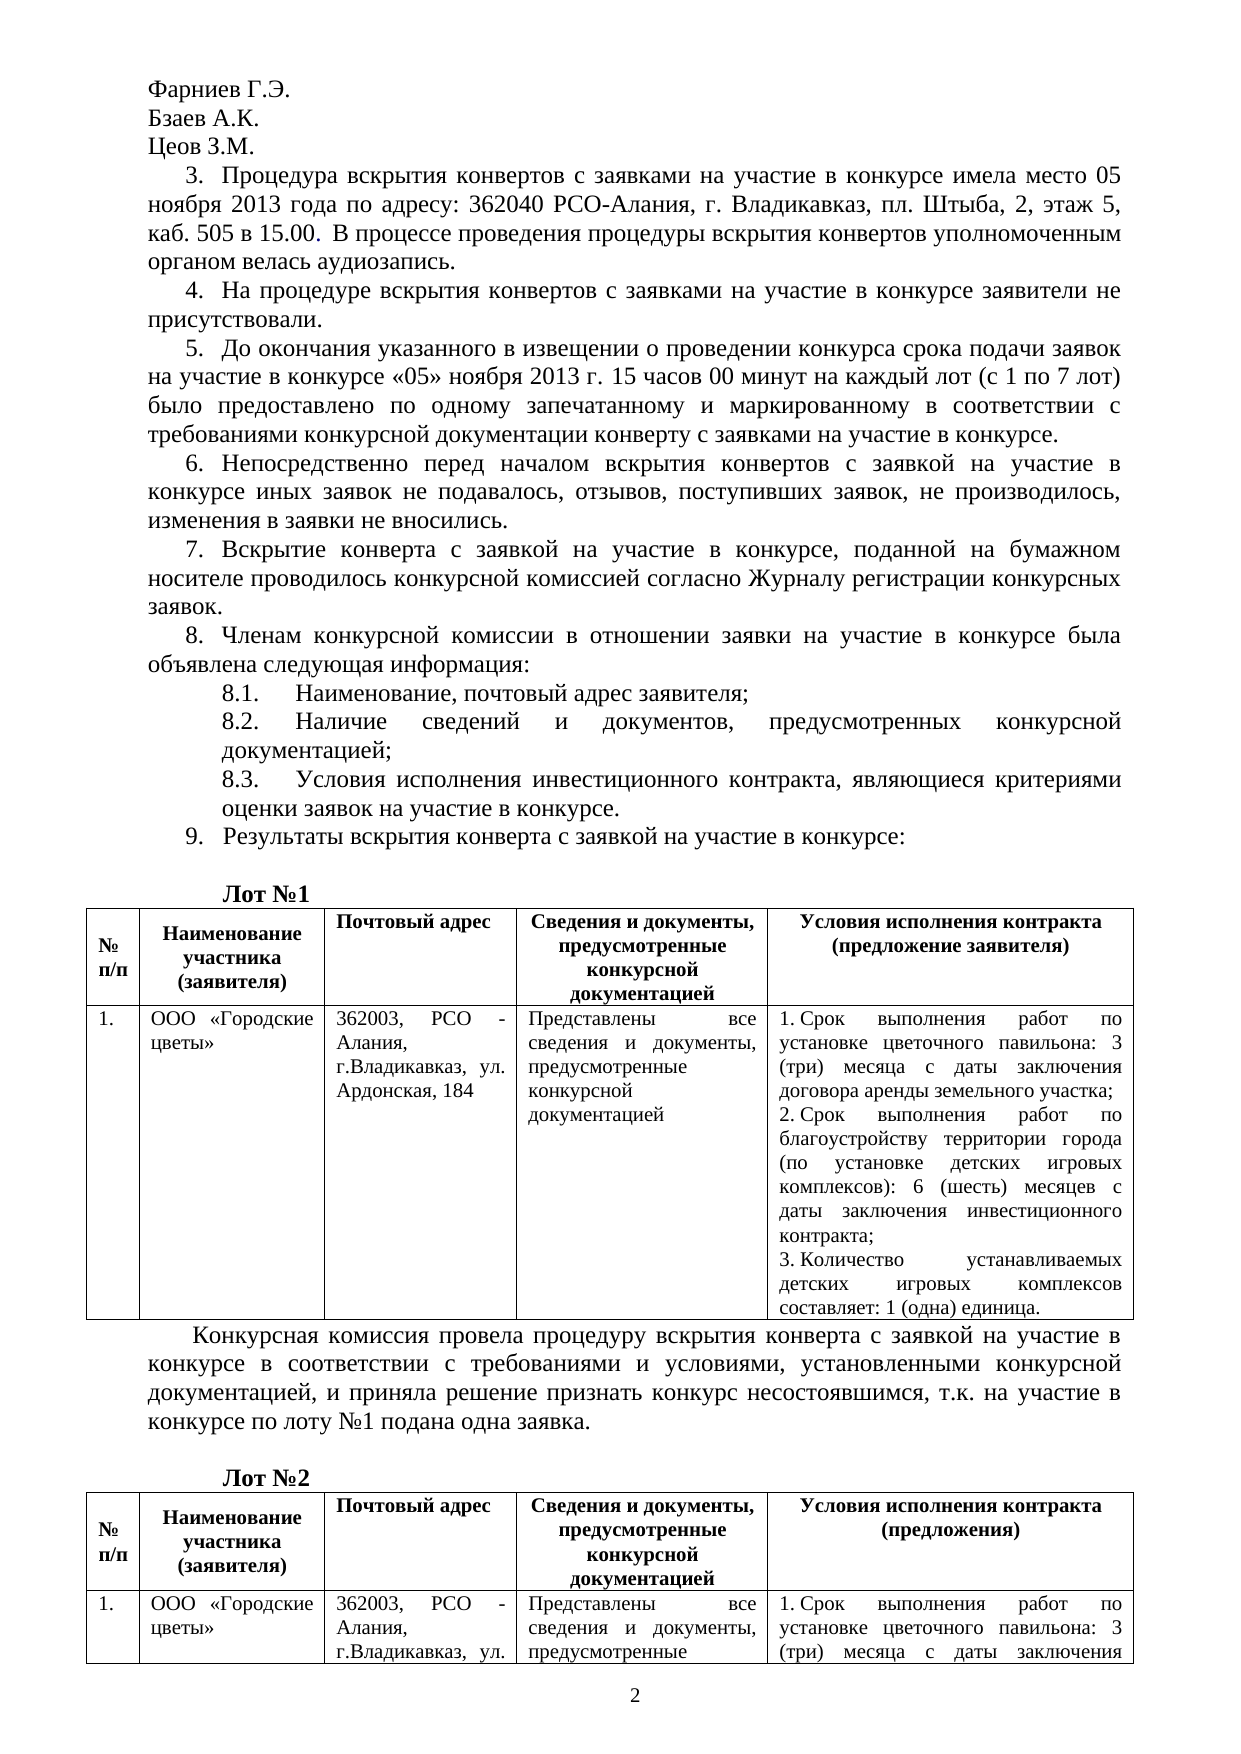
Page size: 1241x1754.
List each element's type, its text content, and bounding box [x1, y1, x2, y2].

table_cell 1. [87, 1006, 139, 1319]
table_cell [517, 1591, 767, 1663]
list На процедуре вскрытия конвертов с заявками на участие в конкурсе заявители не присутствовали. [148, 275, 1122, 333]
table_cell 1. [87, 1591, 139, 1663]
list Наименование, почтовый адрес заявителя; [222, 678, 1122, 706]
list Процедура вскрытия конвертов с заявками на участие в конкурсе имела место 05 ноября 2013 года по адресу: 362040 РСО-Алания, г. Владикавказ, пл. Штыба, 2, этаж 5, каб. 505 в 15.00. В процессе проведения процедуры вскрытия конвертов уполномоченным органом велась аудиозапись. [148, 160, 1122, 275]
list Непосредственно перед началом вскрытия конвертов с заявкой на участие в конкурсе иных заявок не подавалось, отзывов, поступивших заявок, не производилось, изменения в заявки не вносились. [148, 448, 1122, 534]
table_header Сведения и документы, предусмотренные конкурсной документацией [517, 1493, 767, 1589]
table_cell Представлены все сведения и документы, предусмотренные конкурсной документацией [517, 1006, 767, 1319]
table_header Наименование участника (заявителя) [140, 1493, 324, 1589]
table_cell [325, 1591, 516, 1663]
list Членам конкурсной комиссии в отношении заявки на участие в конкурсе была объявлена следующая информация: [148, 620, 1122, 678]
table_header № п/п [87, 1493, 139, 1589]
text Бзаев А.К. [148, 103, 1122, 131]
text Цеов З.М. [148, 131, 1122, 160]
list Лот №2 [223, 1463, 1122, 1492]
table_header Почтовый адрес [325, 1493, 516, 1589]
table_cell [140, 1591, 324, 1663]
list Результаты вскрытия конверта с заявкой на участие в конкурсе: [185, 821, 1122, 850]
table_header Сведения и документы, предусмотренные конкурсной документацией [517, 909, 767, 1005]
list Наличие сведений и документов, предусмотренных конкурсной документацией; [222, 706, 1122, 764]
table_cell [768, 1591, 1133, 1663]
list До окончания указанного в извещении о проведении конкурса срока подачи заявок на участие в конкурсе «05» ноября 2013 г. 15 часов 00 минут на каждый лот (с 1 по 7 лот) было предоставлено по одному запечатанному и маркированному в соответствии с требованиями конкурсной документации конверту с заявками на участие в конкурсе. [148, 333, 1122, 448]
list Условия исполнения инвестиционного контракта, являющиеся критериями оценки заявок на участие в конкурсе. [222, 764, 1122, 821]
table_header Условия исполнения контракта (предложение заявителя) [768, 909, 1133, 1005]
table_header Условия исполнения контракта (предложения) [768, 1493, 1133, 1589]
table_header Наименование участника (заявителя) [140, 909, 324, 1005]
text Фарниев Г.Э. [148, 74, 1122, 103]
table_cell 362003, РСО - Алания, г.Владикавказ, ул. Ардонская, 184 [325, 1006, 516, 1319]
table_cell ООО «Городские цветы» [140, 1006, 324, 1319]
table_header Почтовый адрес [325, 909, 516, 1005]
list Вскрытие конверта с заявкой на участие в конкурсе, поданной на бумажном носителе проводилось конкурсной комиссией согласно Журналу регистрации конкурсных заявок. [148, 534, 1122, 620]
table_header № п/п [87, 909, 139, 1005]
text Конкурсная комиссия провела процедуру вскрытия конверта с заявкой на участие в конкурсе в соответствии с требованиями и условиями, установленными конкурсной документацией, и приняла решение признать конкурс несостоявшимся, т.к. на участие в конкурсе по лоту №1 подана одна заявка. [148, 1320, 1122, 1435]
list Лот №1 [223, 879, 1122, 908]
